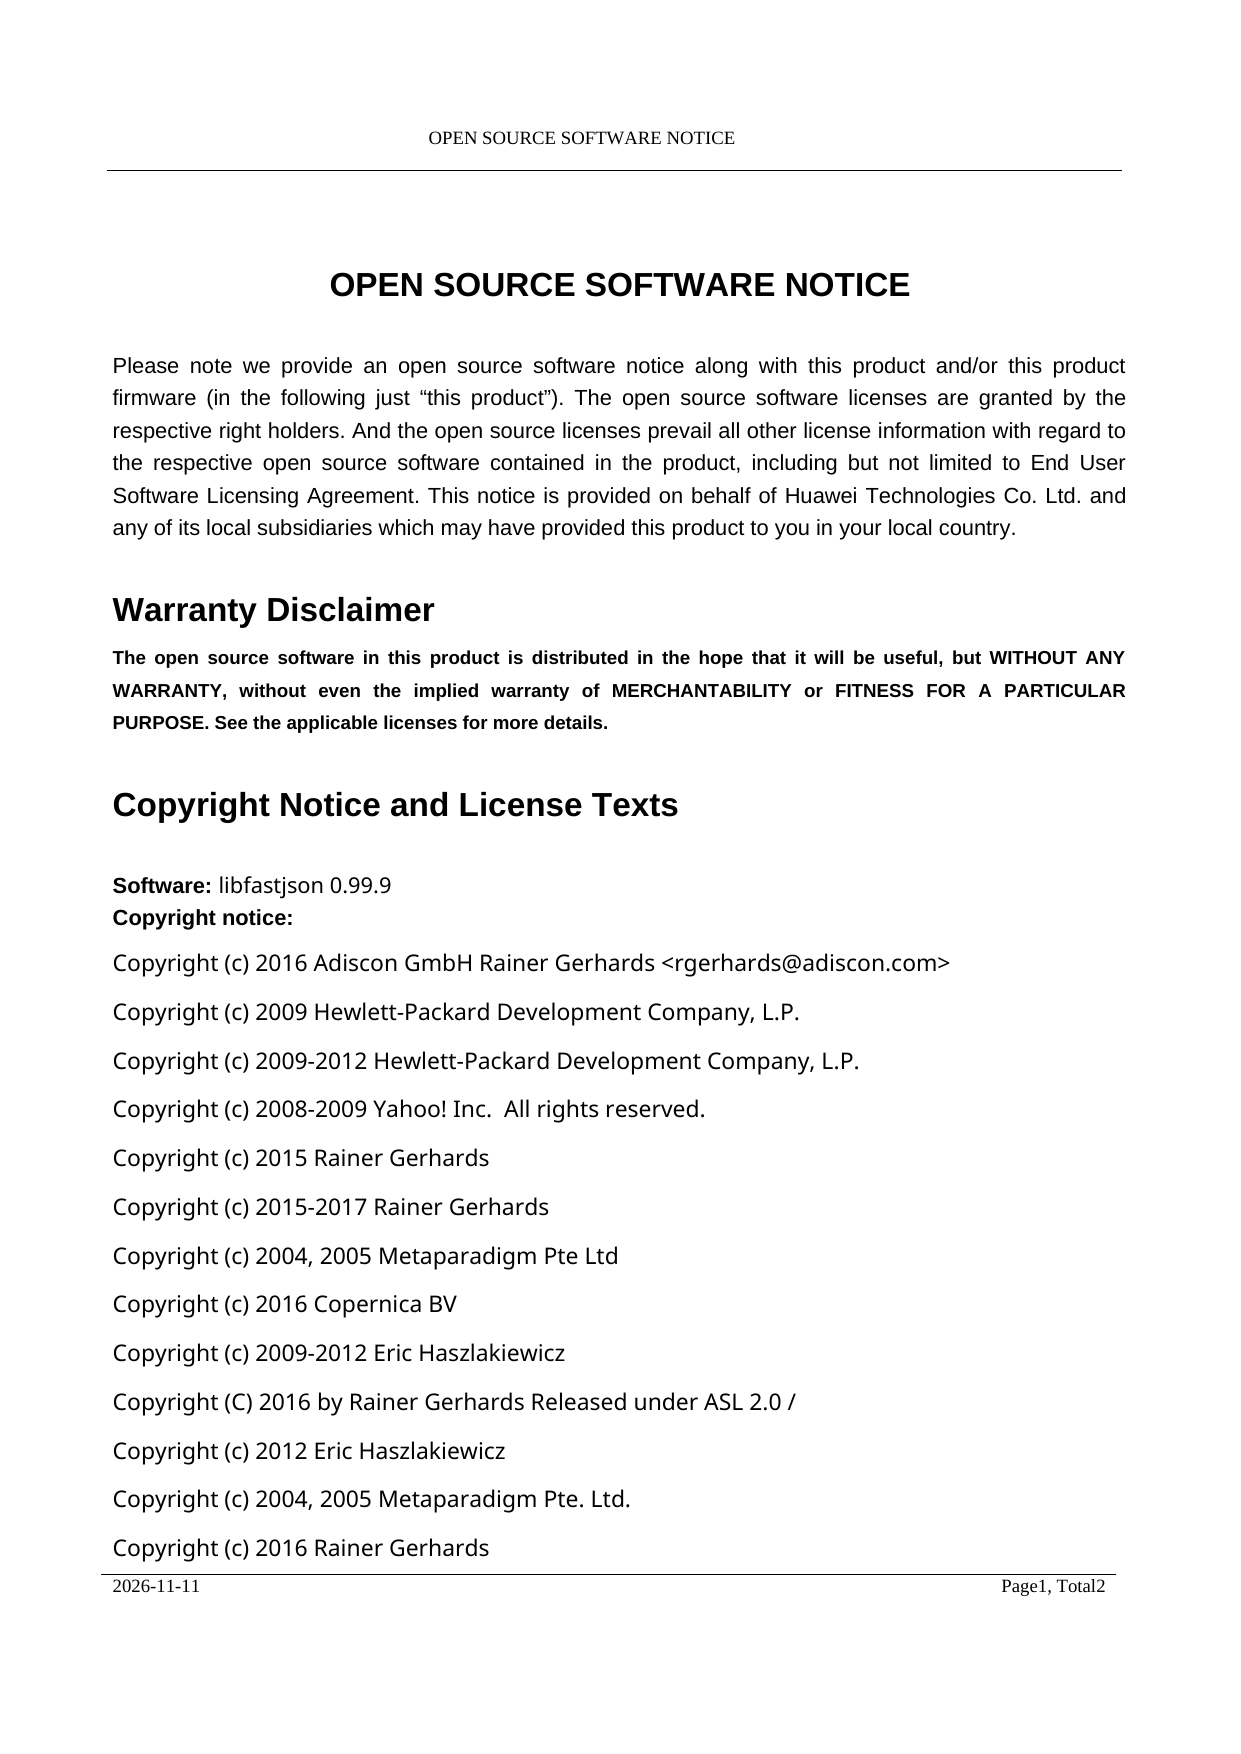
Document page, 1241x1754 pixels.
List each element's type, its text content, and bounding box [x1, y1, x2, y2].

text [112, 947, 1128, 1564]
text Copyright Notice and License Texts [112, 771, 1128, 836]
text Copyright notice: [112, 901, 1128, 934]
text The open source software in this product is distributed in the hope that it will be useful, but WITHOUT ANY WARRANTY, without even the implied warranty of MERCHANTABILITY or FITNESS FOR A PARTICULAR PURPOSE. See the applicable licenses for more details. [112, 641, 1128, 739]
text Please note we provide an open source software notice along with this product and/or this product firmware (in the following just “this product”). The open source software licenses are granted by the respective right holders. And the open source licenses prevail all other license information with regard to the respective open source software contained in the product, including but not limited to End User Software Licensing Agreement. This notice is provided on behalf of Huawei Technologies Co. Ltd. and any of its local subsidiaries which may have provided this product to you in your local country. [112, 349, 1128, 544]
text Warranty Disclaimer [112, 576, 1128, 641]
text Software: libfastjson 0.99.9 [112, 869, 1128, 901]
text OPEN SOURCE SOFTWARE NOTICE [112, 251, 1128, 316]
